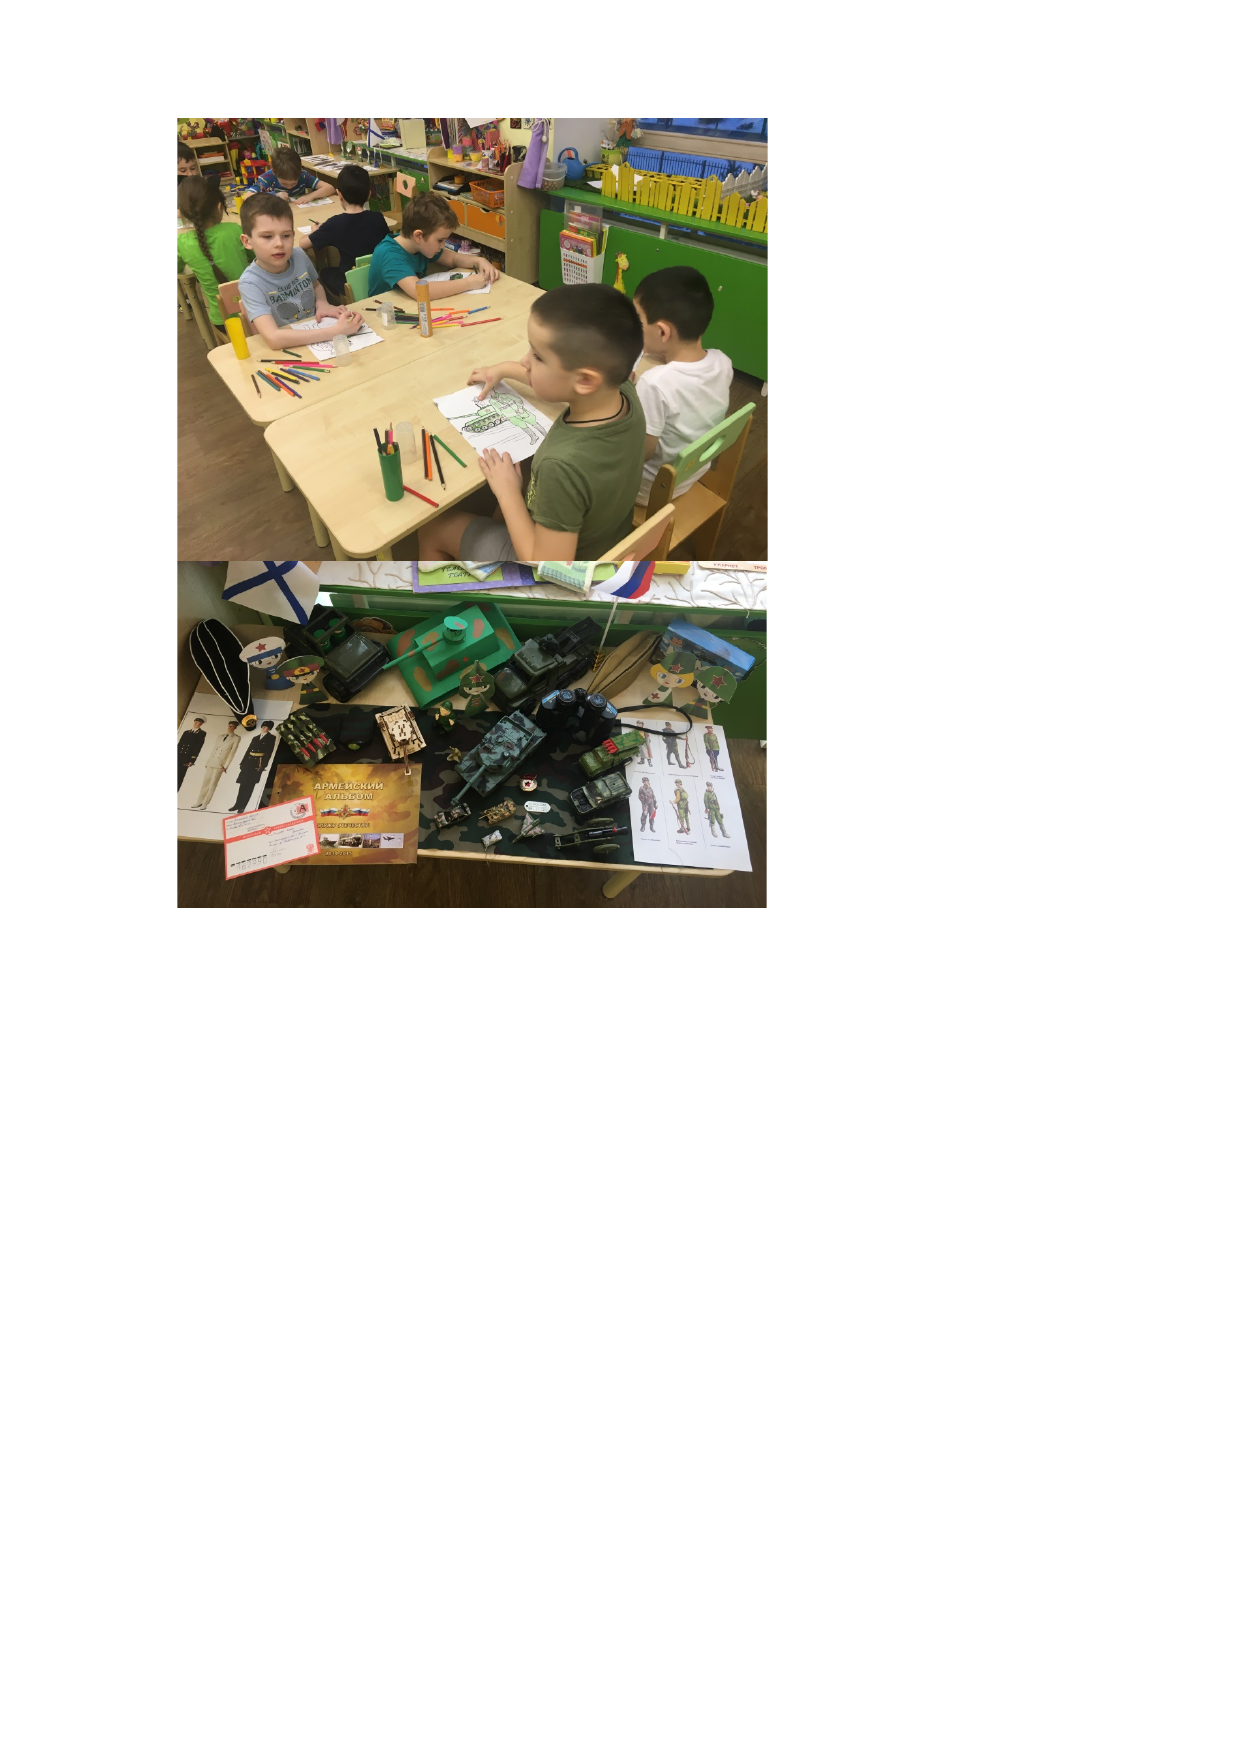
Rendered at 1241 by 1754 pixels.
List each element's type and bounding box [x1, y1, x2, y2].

picture [177, 118, 768, 908]
